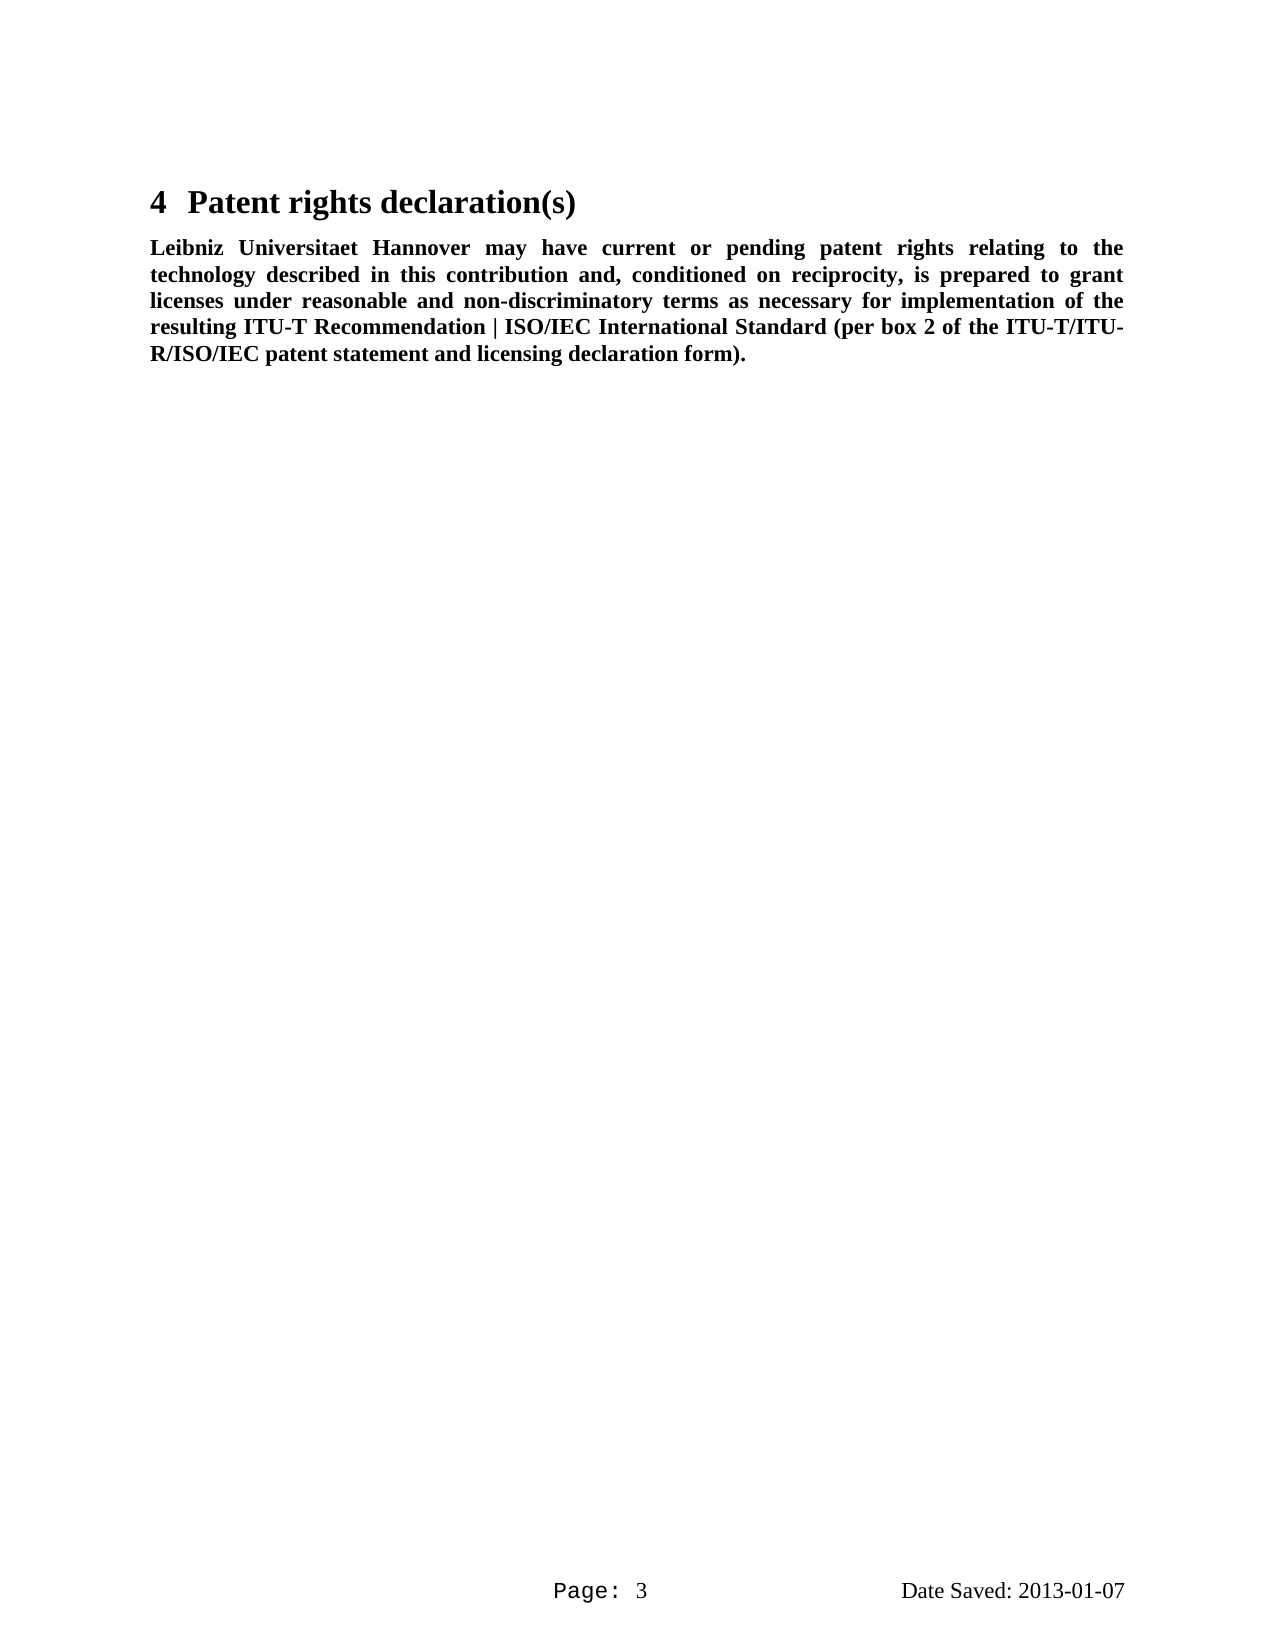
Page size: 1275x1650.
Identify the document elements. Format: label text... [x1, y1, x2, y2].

subtitle Patent rights declaration(s) [150, 182, 1125, 220]
text Leibniz Universitaet Hannover may have current or pending patent rights relating to the technology described in this contribution and, conditioned on reciprocity, is prepared to grant licenses under reasonable and non-discriminatory terms as necessary for implementation of the resulting ITU-T Recommendation | ISO/IEC International Standard (per box 2 of the ITU-T/ITU-R/ISO/IEC patent statement and licensing declaration form). [150, 234, 1125, 366]
